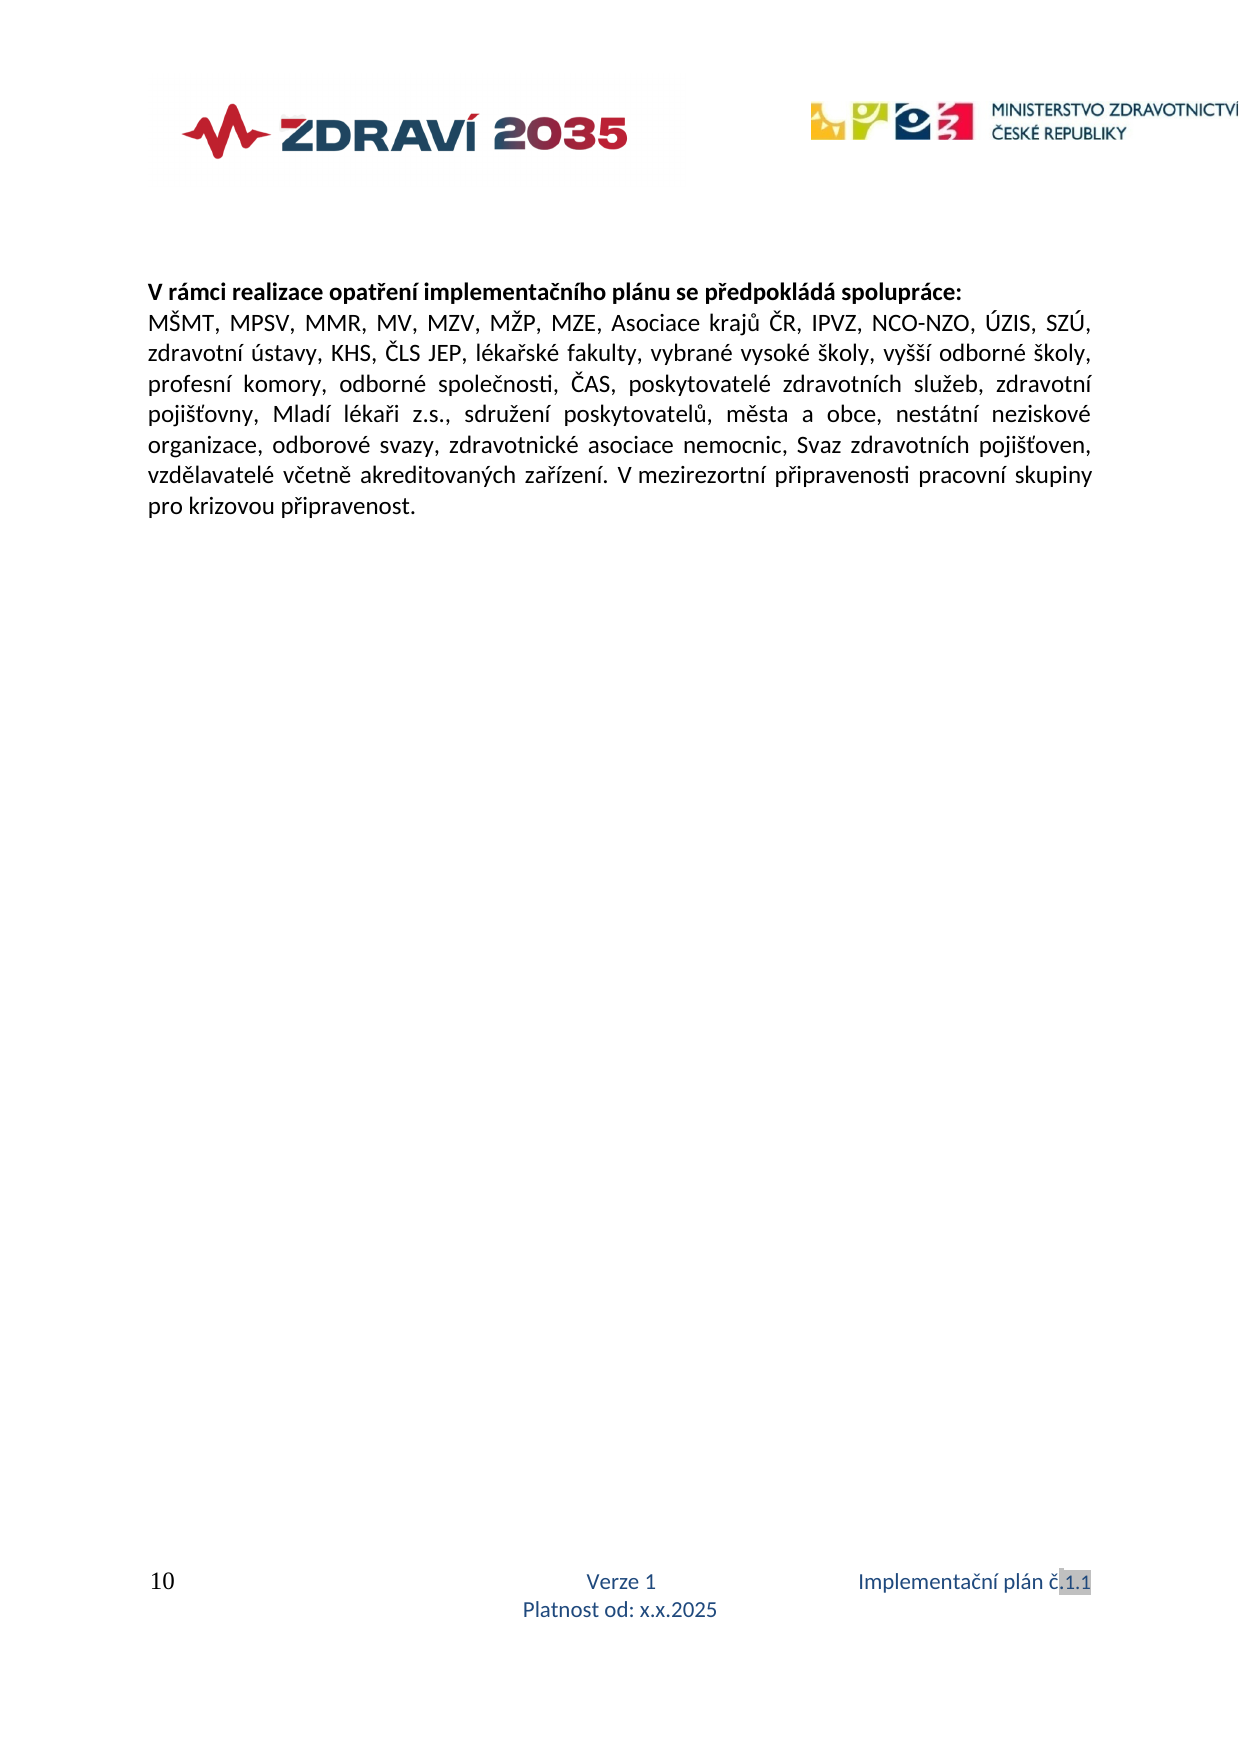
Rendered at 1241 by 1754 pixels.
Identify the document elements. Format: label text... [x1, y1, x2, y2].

picture [811, 101, 1239, 140]
text V rámci realizace opatření implementačního plánu se předpokládá spolupráce: [148, 277, 1093, 307]
picture [147, 73, 686, 187]
text MŠMT, MPSV, MMR, MV, MZV, MŽP, MZE, Asociace krajů ČR, IPVZ, NCO-NZO, ÚZIS, SZÚ, zdravotní ústavy, KHS, ČLS JEP, lékařské fakulty, vybrané vysoké školy, vyšší odborné školy, profesní komory, odborné společnosti, ČAS, poskytovatelé zdravotních služeb, zdravotní pojišťovny, Mladí lékaři z.s., sdružení poskytovatelů, města a obce, nestátní neziskové organizace, odborové svazy, zdravotnické asociace nemocnic, Svaz zdravotních pojišťoven, vzdělavatelé včetně akreditovaných zařízení. V mezirezortní připravenosti pracovní skupiny pro krizovou připravenost. [148, 307, 1093, 521]
